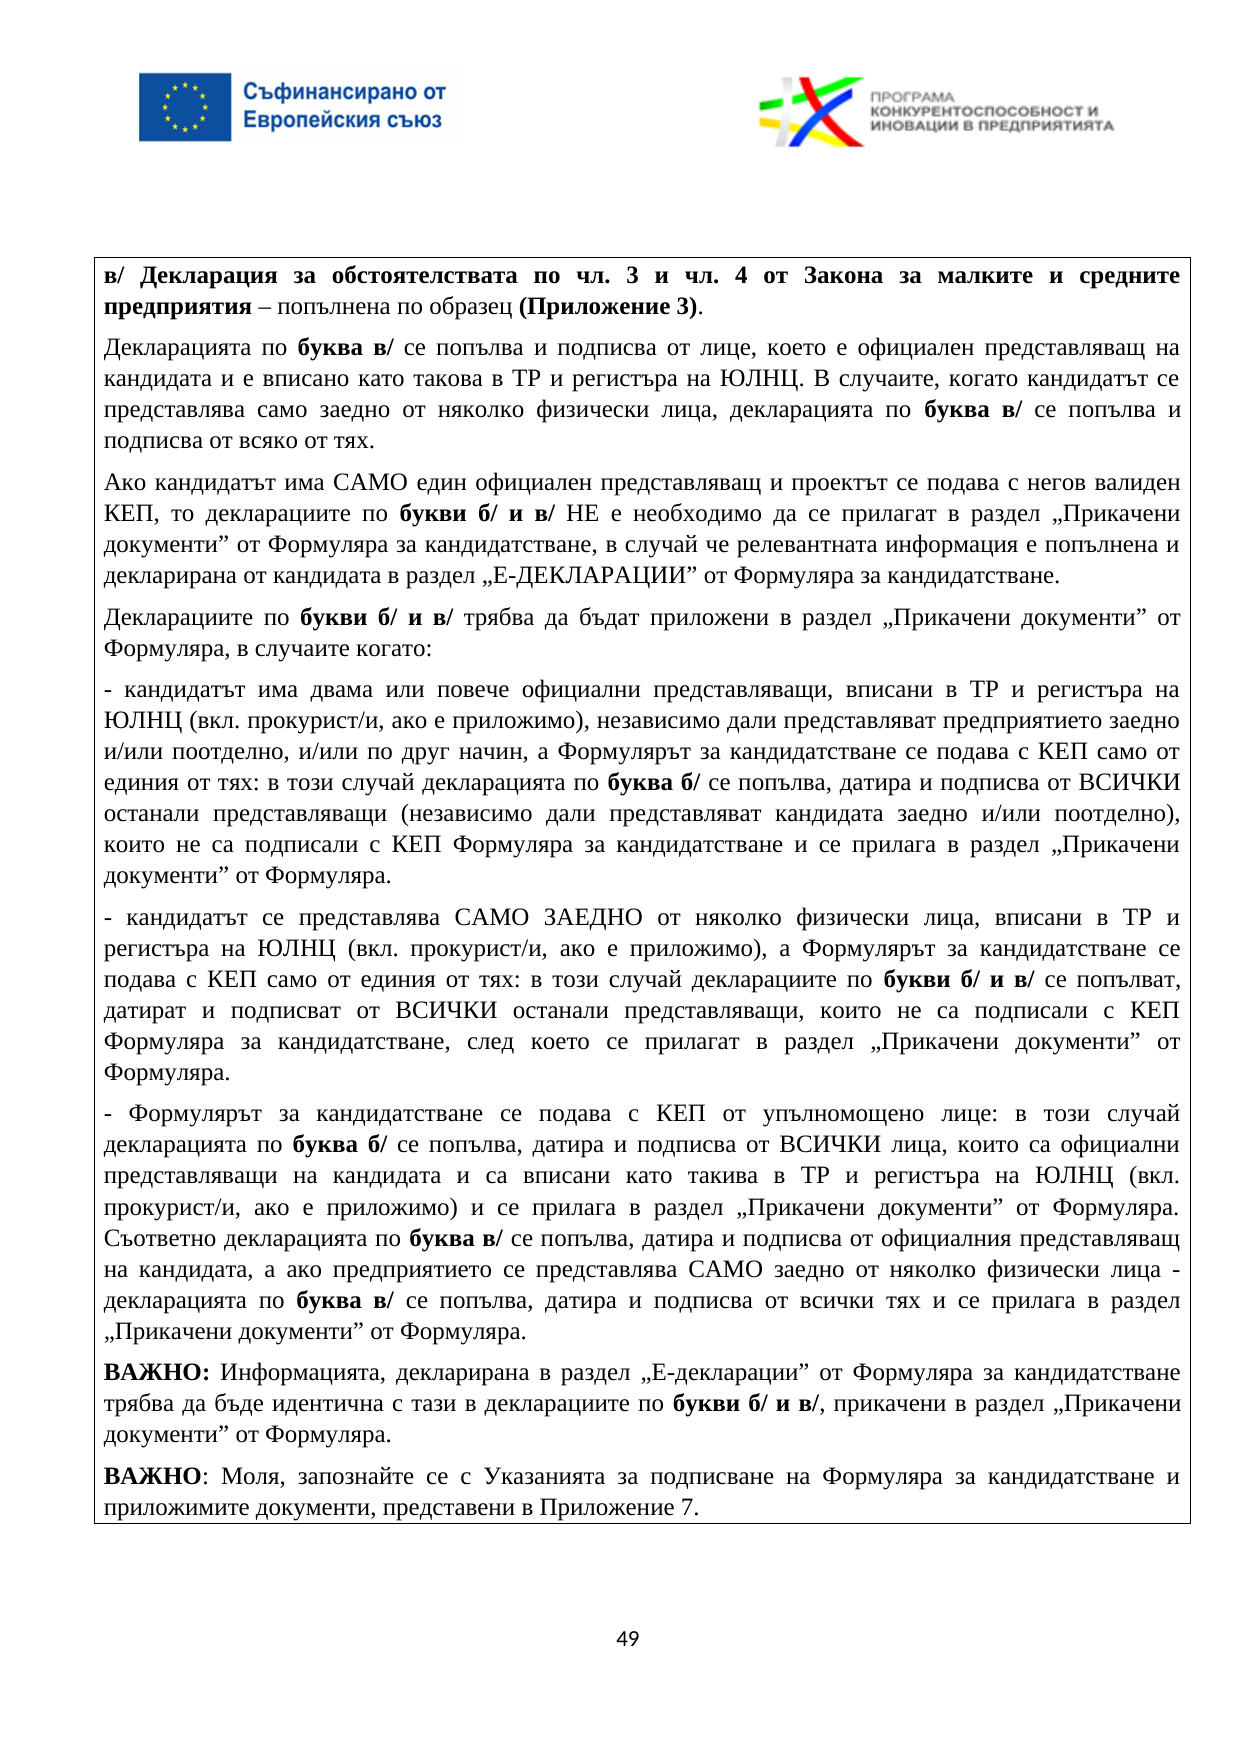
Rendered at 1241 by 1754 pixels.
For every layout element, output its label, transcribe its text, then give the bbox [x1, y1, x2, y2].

text - кандидатът има двама или повече официални представляващи, вписани в ТР и регистъра на ЮЛНЦ (вкл. прокурист/и, ако е приложимо), независимо дали представляват предприятието заедно и/или поотделно, и/или по друг начин, а Формулярът за кандидатстване се подава с КЕП само от единия от тях: в този случай декларацията по буква б/ се попълва, датира и подписва от ВСИЧКИ останали представляващи (независимо дали представляват кандидата заедно и/или поотделно), които не са подписали с КЕП Формуляра за кандидатстване и се прилага в раздел „Прикачени документи” от Формуляра. [95, 671, 1190, 889]
text Декларацията по буква в/ се попълва и подписва от лице, което е официален представляващ на кандидата и е вписано като такова в ТР и регистъра на ЮЛНЦ. В случаите, когато кандидатът се представлява само заедно от няколко физически лица, декларацията по буква в/ се попълва и подписва от всяко от тях. [95, 329, 1190, 454]
text - кандидатът се представлява САМО ЗАЕДНО от няколко физически лица, вписани в ТР и регистъра на ЮЛНЦ (вкл. прокурист/и, ако е приложимо), а Формулярът за кандидатстване се подава с КЕП само от единия от тях: в този случай декларациите по букви б/ и в/ се попълват, датират и подписват от ВСИЧКИ останали представляващи, които не са подписали с КЕП Формуляра за кандидатстване, след което се прилагат в раздел „Прикачени документи” от Формуляра. [95, 899, 1190, 1086]
text в/ Декларация за обстоятелствата по чл. 3 и чл. 4 от Закона за малките и средните предприятия – попълнена по образец (Приложение 3). [95, 258, 1190, 320]
text ВАЖНО: Моля, запознайте се с Указанията за подписване на Формуляра за кандидатстване и приложимите документи, представени в Приложение 7. [95, 1458, 1190, 1523]
text ВАЖНО: Информацията, декларирана в раздел „Е-декларации” от Формуляра за кандидатстване трябва да бъде идентична с тази в декларациите по букви б/ и в/, прикачени в раздел „Прикачени документи” от Формуляра. [95, 1354, 1190, 1448]
text Ако кандидатът има САМО един официален представляващ и проектът се подава с негов валиден КЕП, то декларациите по букви б/ и в/ НЕ е необходимо да се прилагат в раздел „Прикачени документи” от Формуляра за кандидатстване, в случай че релевантната информация е попълнена и декларирана от кандидата в раздел „E-ДЕКЛАРАЦИИ” от Формуляра за кандидатстване. [95, 464, 1190, 589]
text - Формулярът за кандидатстване се подава с КЕП от упълномощено лице: в този случай декларацията по буква б/ се попълва, датира и подписва от ВСИЧКИ лица, които са официални представляващи на кандидата и са вписани като такива в ТР и регистъра на ЮЛНЦ (вкл. прокурист/и, ако е приложимо) и се прилага в раздел „Прикачени документи” от Формуляра. Съответно декларацията по буква в/ се попълва, датира и подписва от официалния представляващ на кандидата, а ако предприятието се представлява САМО заедно от няколко физически лица - декларацията по буква в/ се попълва, датира и подписва от всички тях и се прилага в раздел „Прикачени документи” от Формуляра. [95, 1095, 1190, 1344]
text Декларациите по букви б/ и в/ трябва да бъдат приложени в раздел „Прикачени документи” от Формуляра, в случаите когато: [95, 598, 1190, 661]
picture [757, 69, 1118, 156]
picture [135, 69, 466, 146]
